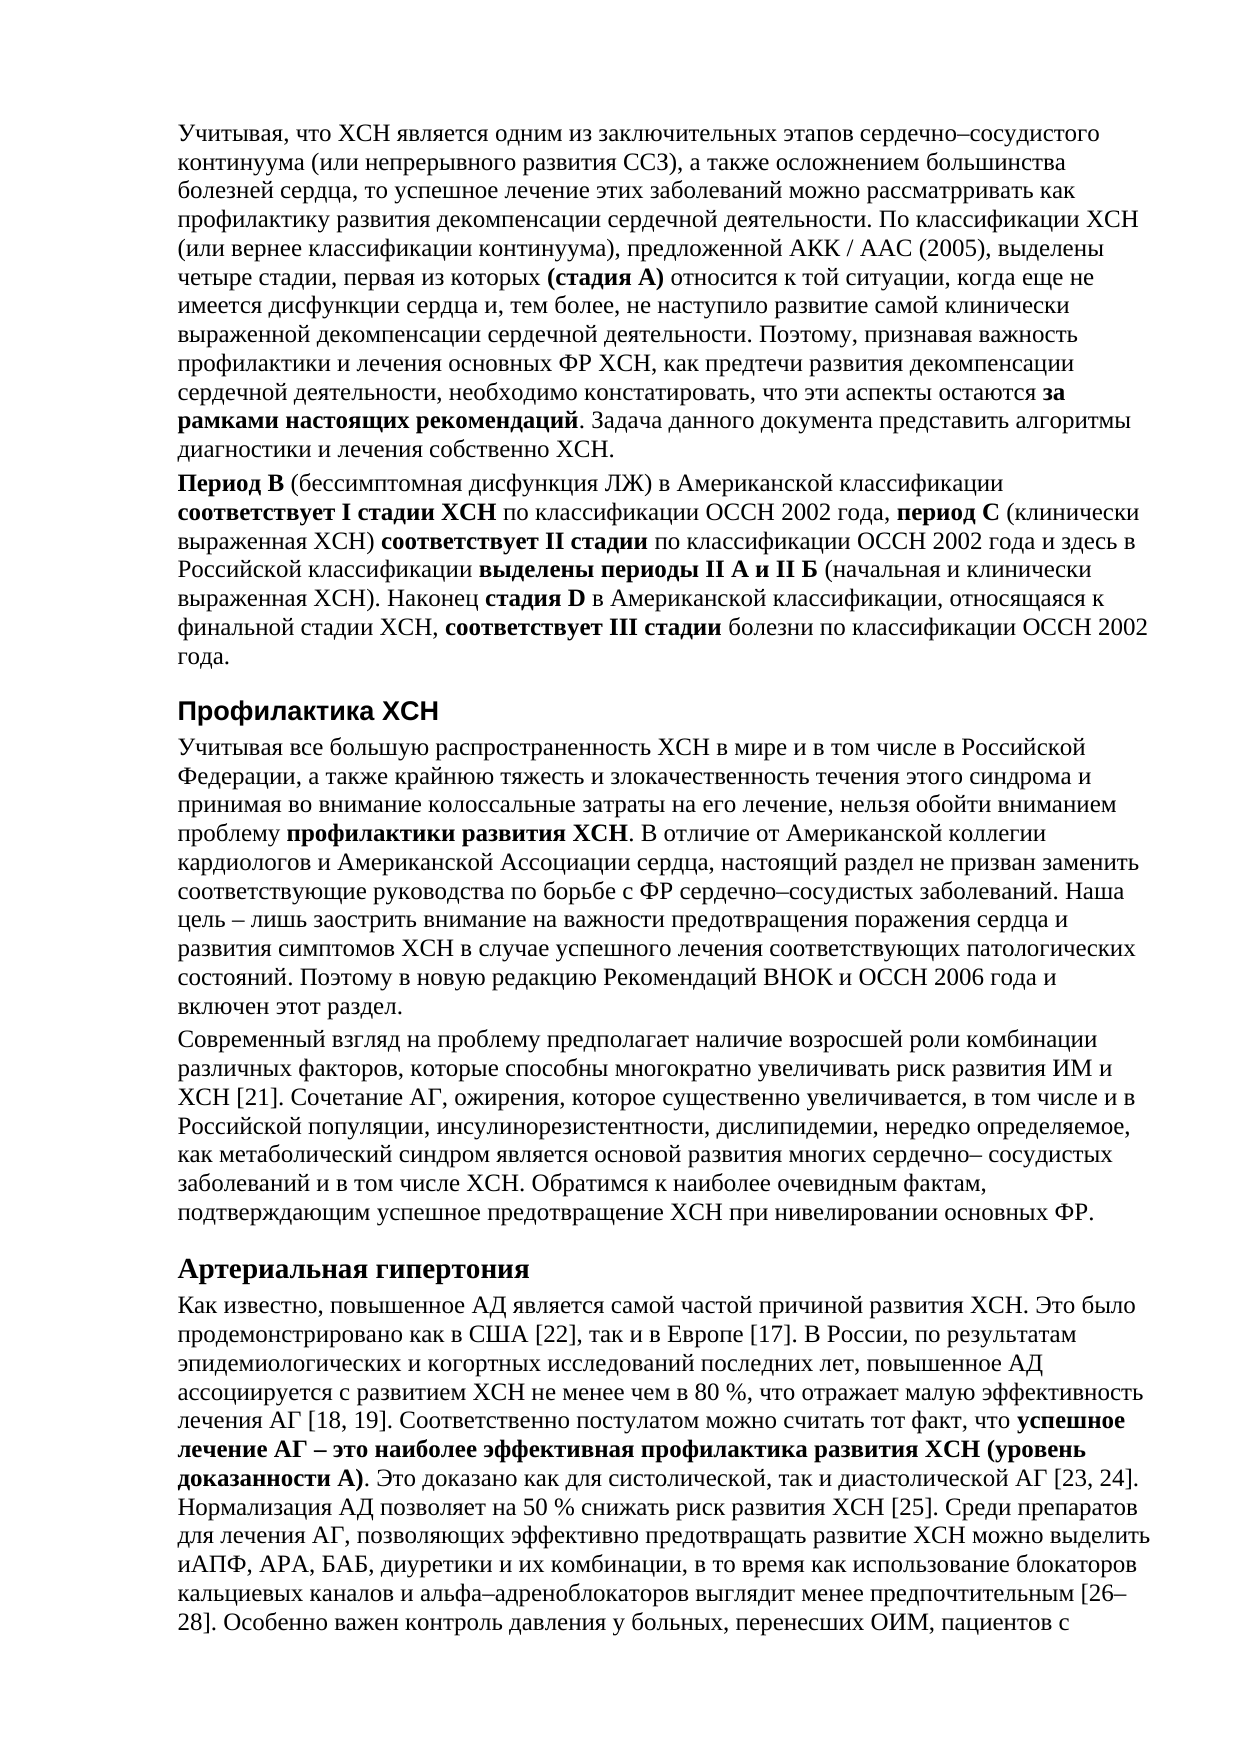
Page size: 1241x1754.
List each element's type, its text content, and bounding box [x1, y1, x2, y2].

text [177, 1291, 1152, 1636]
text Современный взгляд на проблему предполагает наличие возросшей роли комбинации различных факторов, которые способны многократно увеличивать риск развития ИМ и ХСН [21]. Сочетание АГ, ожирения, которое существенно увеличивается, в том числе и в Российской популяции, инсулинорезистентности, дислипидемии, нередко определяемое, как метаболический синдром является основой развития многих сердечно– сосудистых заболеваний и в том числе ХСН. Обратимся к наиболее очевидным фактам, подтверждающим успешное предотвращение ХСН при нивелировании основных ФР. [177, 1024, 1152, 1226]
text Учитывая все большую распространенность ХСН в мире и в том числе в Российской Федерации, а также крайнюю тяжесть и злокачественность течения этого синдрома и принимая во внимание колоссальные затраты на его лечение, нельзя обойти вниманием проблему профилактики развития ХСН. В отличие от Американской коллегии кардиологов и Американской Ассоциации сердца, настоящий раздел не призван заменить соответствующие руководства по борьбе с ФР сердечно–сосудистых заболеваний. Наша цель – лишь заострить внимание на важности предотвращения поражения сердца и развития симптомов ХСН в случае успешного лечения соответствующих патологических состояний. Поэтому в новую редакцию Рекомендаций ВНОК и ОССН 2006 года и включен этот раздел. [177, 732, 1152, 1019]
text Период В (бессимптомная дисфункция ЛЖ) в Американской классификации соответствует I стадии ХСН по классификации ОССН 2002 года, период С (клинически выраженная ХСН) соответствует II стадии по классификации ОССН 2002 года и здесь в Российской классификации выделены периоды II A и II Б (начальная и клинически выраженная ХСН). Наконец стадия D в Американской классификации, относящаяся к финальной стадии ХСН, соответствует III стадии болезни по классификации ОССН 2002 года. [177, 468, 1152, 669]
subtitle Профилактика ХСН [177, 694, 1152, 726]
subtitle Артериальная гипертония [177, 1251, 1152, 1284]
text Учитывая, что ХСН является одним из заключительных этапов сердечно–сосудистого континуума (или непрерывного развития ССЗ), а также осложнением большинства болезней сердца, то успешное лечение этих заболеваний можно рассматрривать как профилактику развития декомпенсации сердечной деятельности. По классификации ХСН (или вернее классификации континуума), предложенной АКК / ААС (2005), выделены четыре стадии, первая из которых (стадия А) относится к той ситуации, когда еще не имеется дисфункции сердца и, тем более, не наступило развитие самой клинически выраженной декомпенсации сердечной деятельности. Поэтому, признавая важность профилактики и лечения основных ФР ХСН, как предтечи развития декомпенсации сердечной деятельности, необходимо констатировать, что эти аспекты остаются за рамками настоящих рекомендаций. Задача данного документа представить алгоритмы диагностики и лечения собственно ХСН. [177, 118, 1152, 463]
